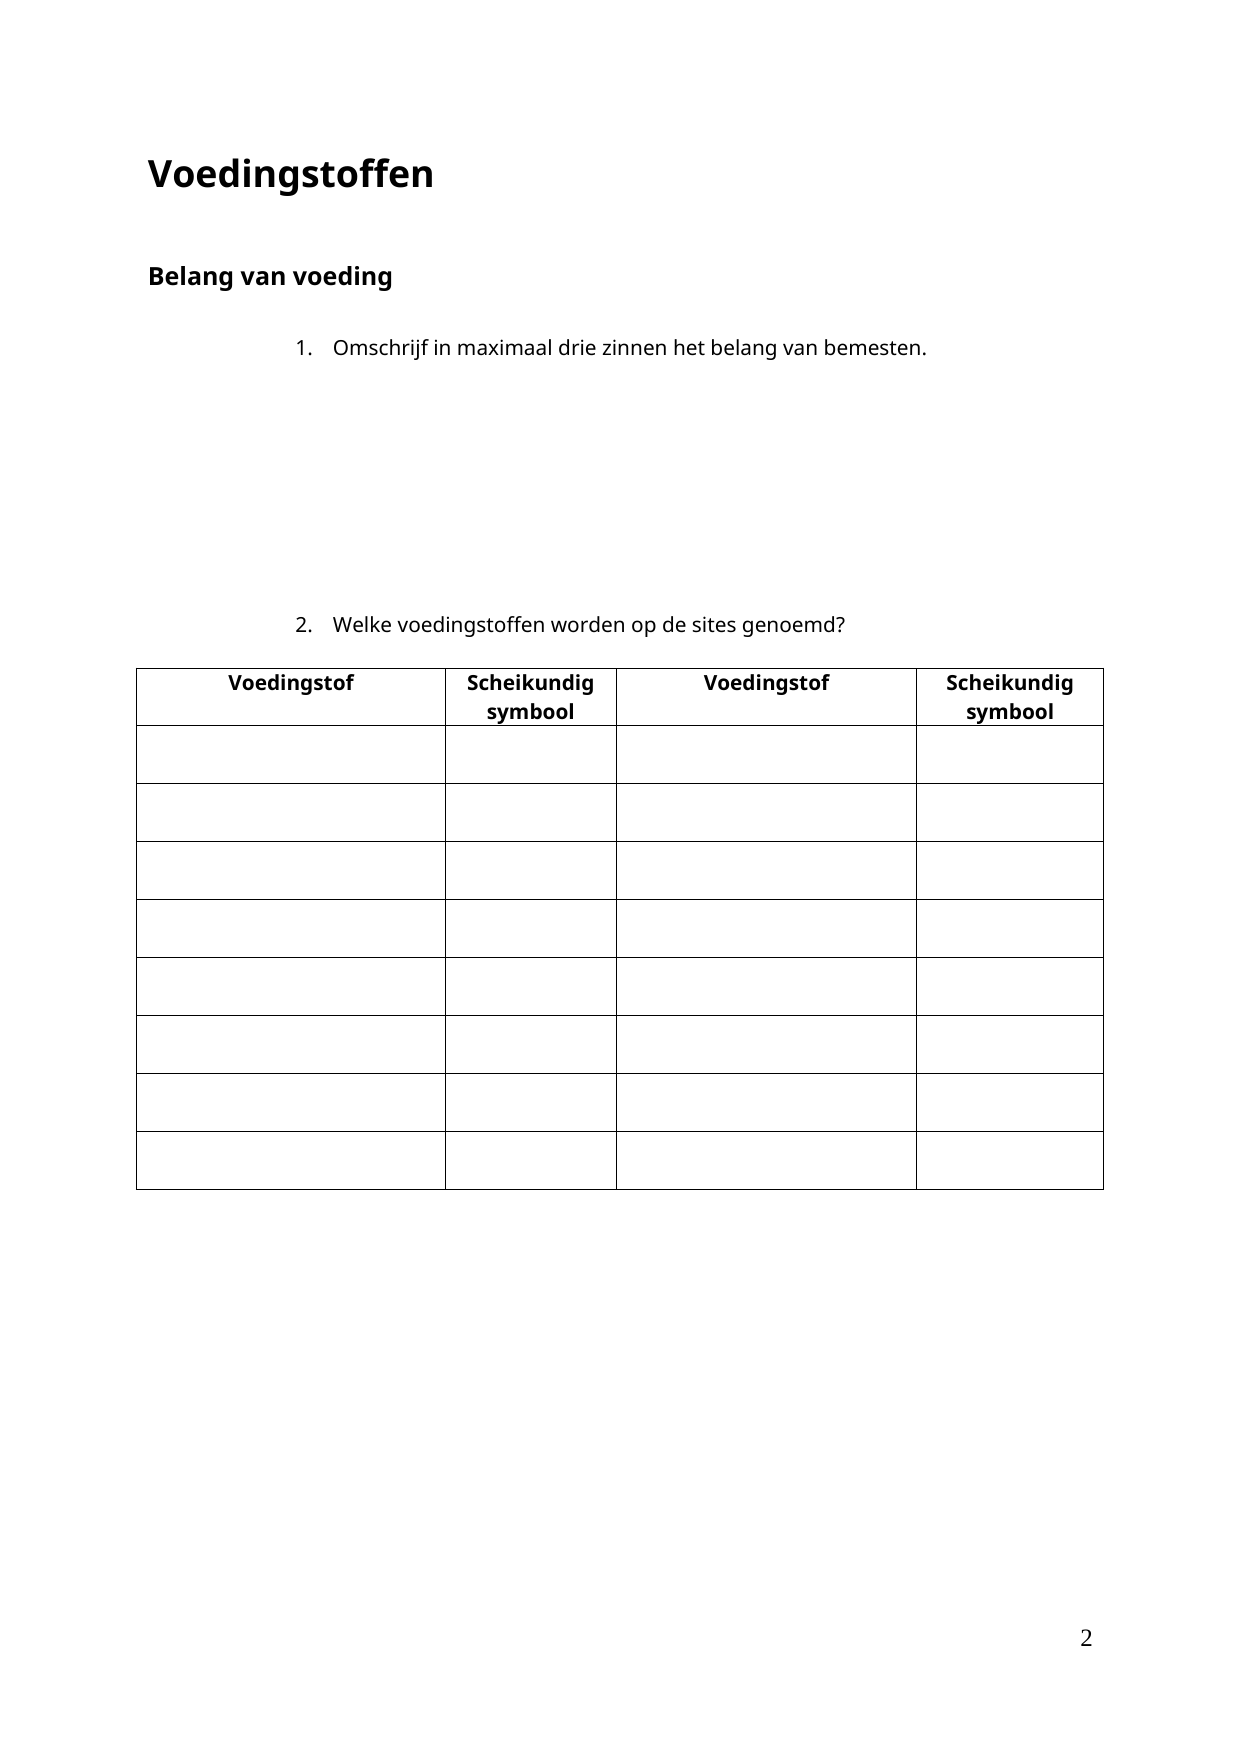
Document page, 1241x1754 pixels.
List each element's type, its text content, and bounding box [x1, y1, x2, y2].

table_cell [917, 1132, 1103, 1189]
table_cell [917, 900, 1103, 957]
table_cell [917, 784, 1103, 841]
table_cell [446, 1016, 616, 1073]
table_cell [446, 842, 616, 899]
text Voedingstoffen [148, 148, 1093, 199]
table_cell [137, 1016, 445, 1073]
table_cell [446, 1074, 616, 1131]
table_cell [446, 900, 616, 957]
table_cell [137, 900, 445, 957]
table_cell [617, 784, 916, 841]
table_cell [917, 726, 1103, 783]
table_cell [617, 726, 916, 783]
table_cell [617, 842, 916, 899]
table_cell [446, 726, 616, 783]
list Welke voedingstoffen worden op de sites genoemd? [295, 610, 1093, 667]
table_cell [446, 1132, 616, 1189]
table_cell [137, 842, 445, 899]
table_cell [917, 1074, 1103, 1131]
table_header Voedingstof [137, 669, 445, 725]
table_cell [617, 958, 916, 1015]
table_header Scheikundig symbool [446, 669, 616, 725]
table_cell [446, 958, 616, 1015]
table_cell [137, 1132, 445, 1189]
table_cell [917, 1016, 1103, 1073]
table_cell [137, 784, 445, 841]
table_cell [617, 900, 916, 957]
table_cell [917, 842, 1103, 899]
table_header Scheikundig symbool [917, 669, 1103, 725]
table_cell [617, 1132, 916, 1189]
table_cell [446, 784, 616, 841]
subtitle Belang van voeding [148, 258, 1093, 292]
table_header Voedingstof [617, 669, 916, 725]
table_cell [617, 1074, 916, 1131]
table_cell [137, 726, 445, 783]
table_cell [137, 1074, 445, 1131]
list Omschrijf in maximaal drie zinnen het belang van bemesten. [295, 333, 1093, 362]
table_cell [617, 1016, 916, 1073]
table_cell [917, 958, 1103, 1015]
table_cell [137, 958, 445, 1015]
